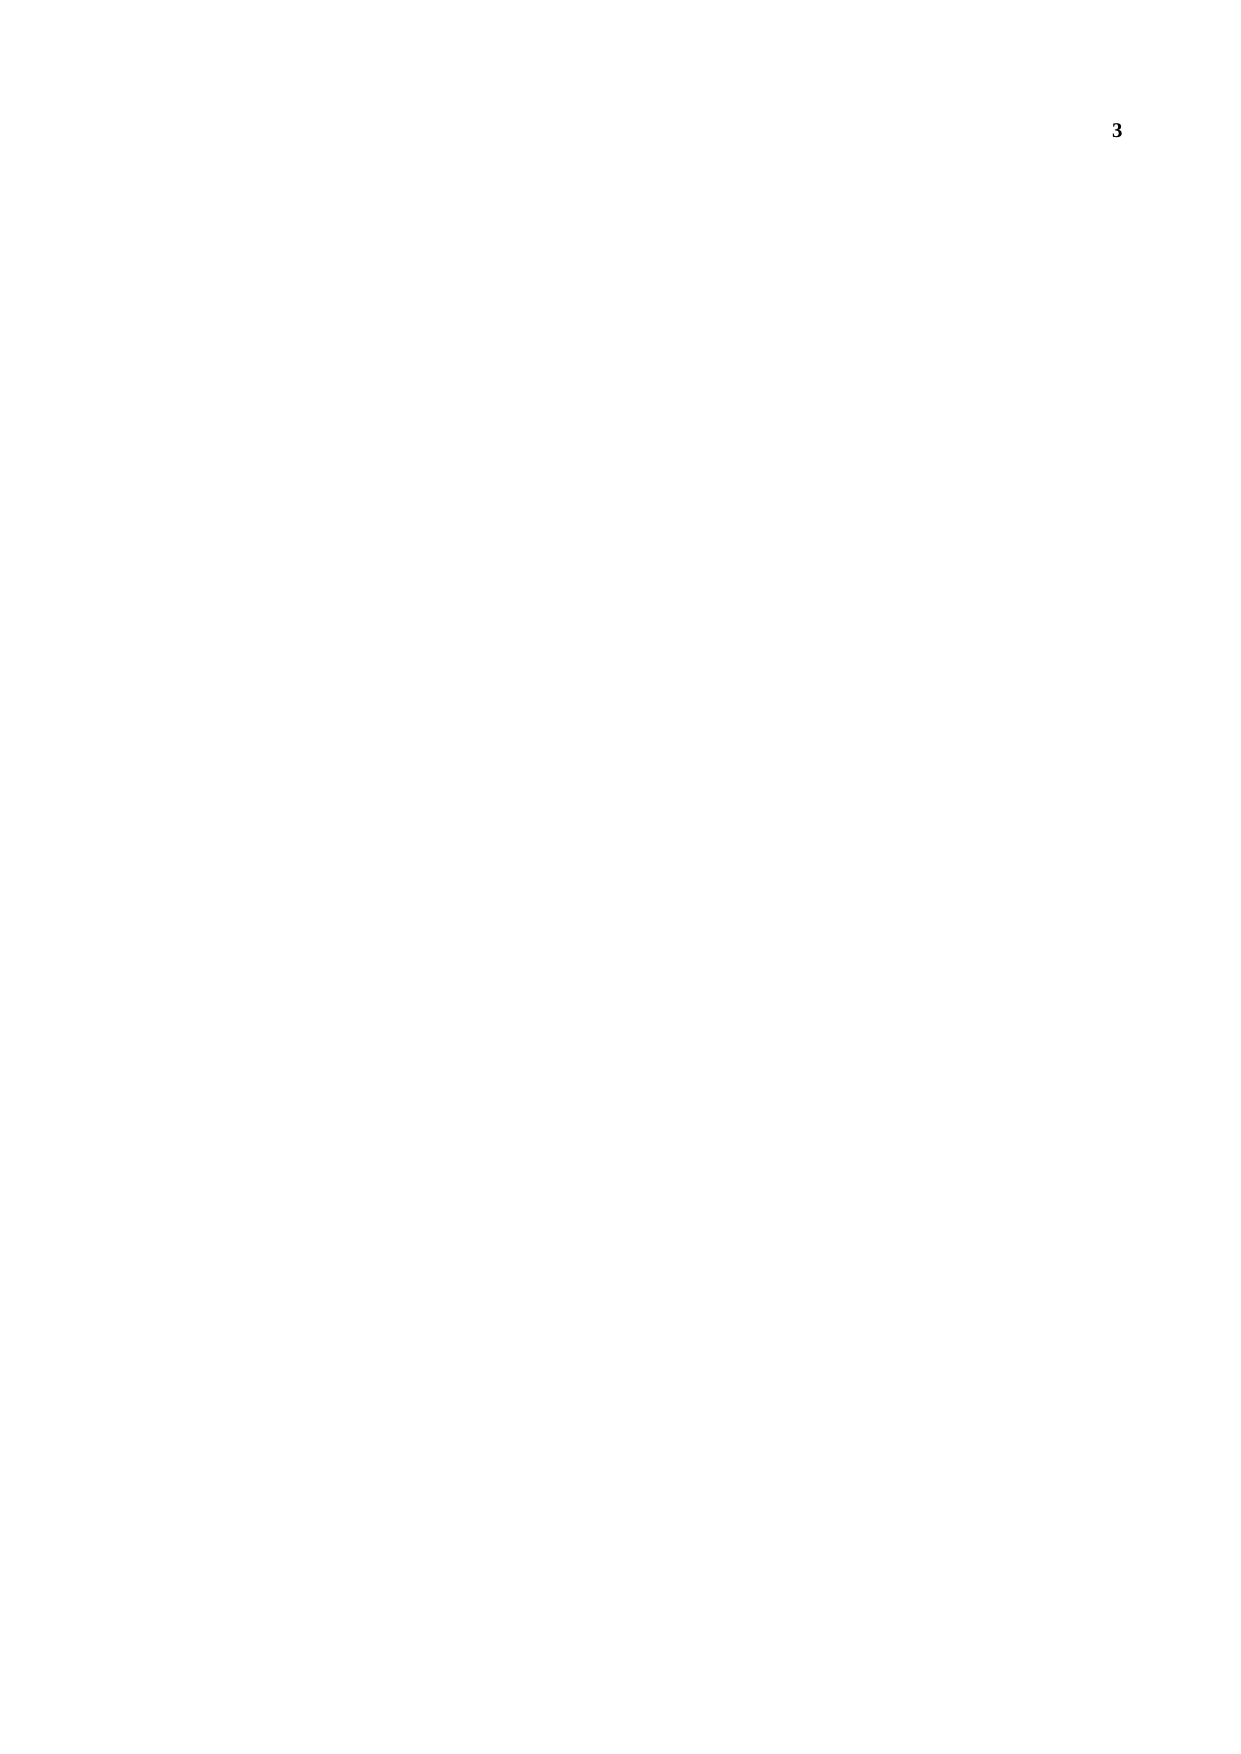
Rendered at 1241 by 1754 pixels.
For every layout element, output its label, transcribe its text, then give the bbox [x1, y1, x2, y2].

text 3 [118, 118, 1122, 142]
